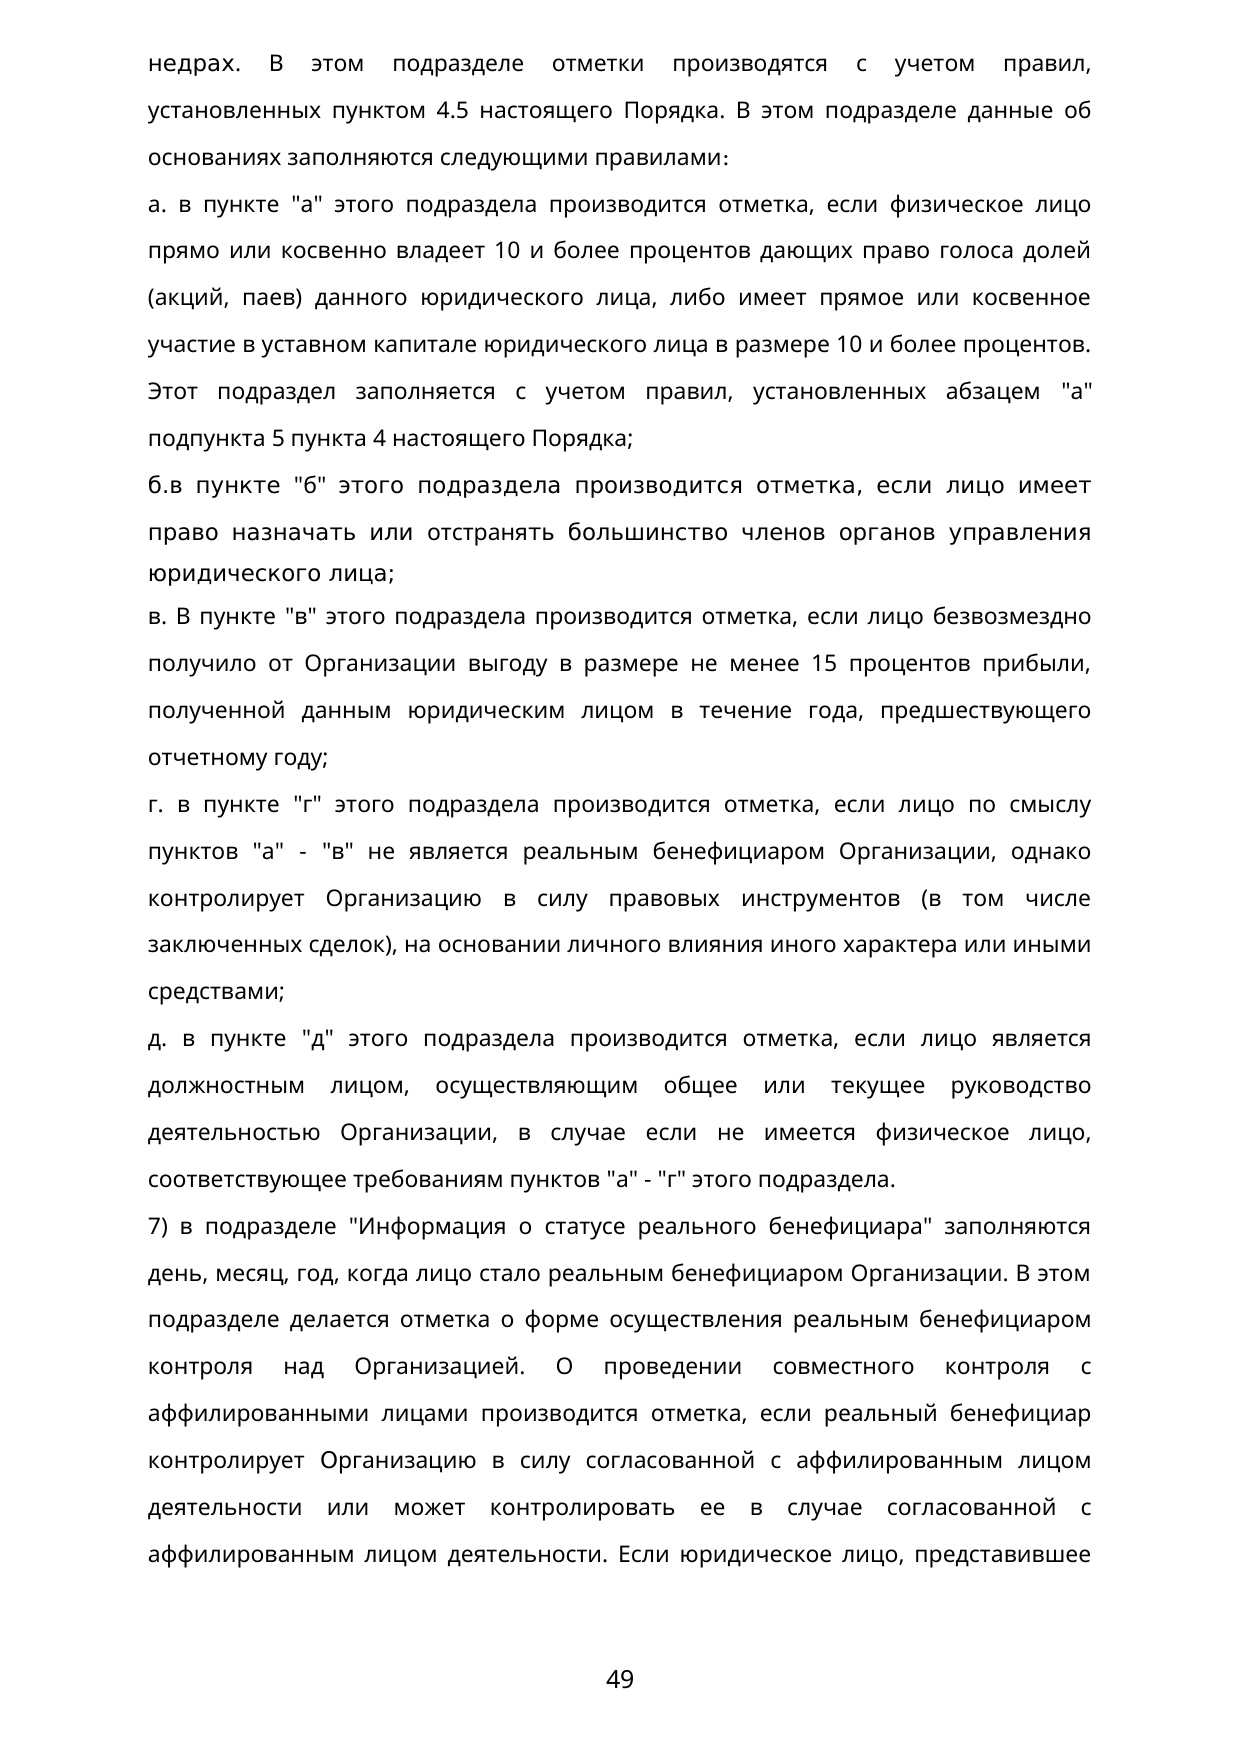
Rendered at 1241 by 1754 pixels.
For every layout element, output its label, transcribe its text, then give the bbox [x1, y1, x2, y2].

text а. в пункте "а" этого подраздела производится отметка, если физическое лицо прямо или косвенно владеет 10 и более процентов дающих право голоса долей (акций, паев) данного юридического лица, либо имеет прямое или косвенное участие в уставном капитале юридического лица в размере 10 и более процентов. Этот подраздел заполняется с учетом правил, установленных абзацем "а" подпункта 5 пункта 4 настоящего Порядка; [148, 187, 1092, 453]
text г. в пункте "г" этого подраздела производится отметка, если лицо по смыслу пунктов "а" - "в" не является реальным бенефициаром Организации, однако контролирует Организацию в силу правовых инструментов (в том числе заключенных сделок), на основании личного влияния иного характера или иными средствами; [148, 788, 1092, 1006]
text в. В пункте "в" этого подраздела производится отметка, если лицо безвозмездно получило от Организации выгоду в размере не менее 15 процентов прибыли, полученной данным юридическим лицом в течение года, предшествующего отчетному году; [148, 600, 1092, 772]
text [148, 1209, 1092, 1569]
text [148, 47, 1092, 172]
text б.в пункте "б" этого подраздела производится отметка, если лицо имеет право назначать или отстранять большинство членов органов управления юридического лица; [148, 469, 1092, 587]
text д. в пункте "д" этого подраздела производится отметка, если лицо является должностным лицом, осуществляющим общее или текущее руководство деятельностью Организации, в случае если не имеется физическое лицо, соответствующее требованиям пунктов "а" - "г" этого подраздела. [148, 1022, 1092, 1194]
